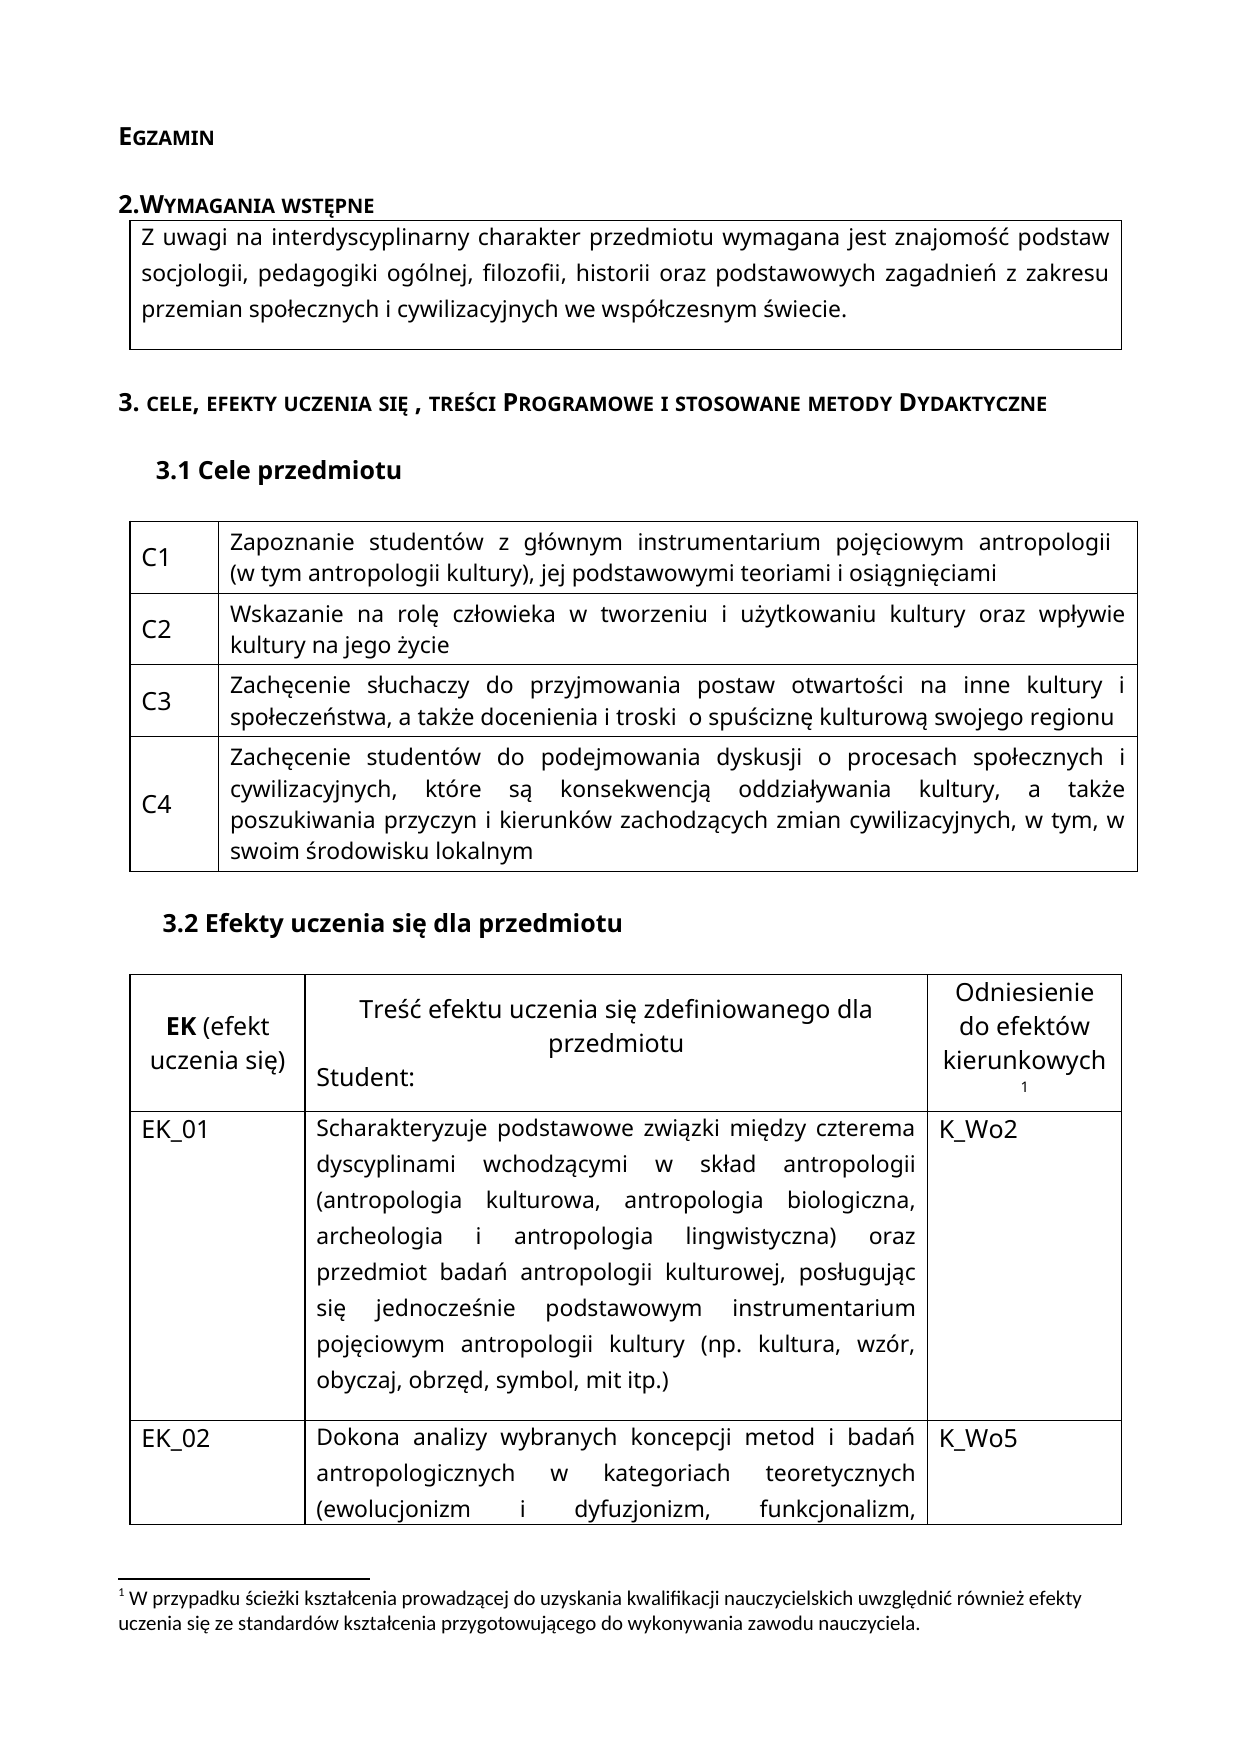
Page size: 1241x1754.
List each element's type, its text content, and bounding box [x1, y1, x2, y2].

table_cell K_Wo5 [928, 1421, 1121, 1524]
text 3.2 Efekty uczenia się dla przedmiotu [162, 906, 1122, 940]
table_header Treść efektu uczenia się zdefiniowanego dla przedmiotu Student: [306, 975, 927, 1111]
table_cell Zachęcenie słuchaczy do przyjmowania postaw otwartości na inne kultury i społeczeństwa, a także docenienia i troski o spuściznę kulturową swojego regionu [219, 665, 1137, 736]
table_cell Wskazanie na rolę człowieka w tworzeniu i użytkowaniu kultury oraz wpływie kultury na jego życie [219, 594, 1137, 664]
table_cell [306, 1421, 927, 1524]
table_header Zapoznanie studentów z głównym instrumentarium pojęciowym antropologii (w tym antropologii kultury), jej podstawowymi teoriami i osiągnięciami [219, 522, 1137, 592]
table_header Odniesienie do efektów kierunkowych [928, 975, 1121, 1111]
text 3. cele, efekty uczenia się , treści Programowe i stosowane metody Dydaktyczne [118, 384, 1122, 418]
text 2.Wymagania wstępne [118, 186, 1122, 220]
table_header C1 [131, 522, 218, 592]
text 3.1 Cele przedmiotu [156, 452, 1122, 486]
table_cell EK_02 [131, 1421, 304, 1524]
table_header EK (efekt uczenia się) [131, 975, 304, 1111]
table_cell K_Wo2 [928, 1112, 1121, 1419]
table_cell C2 [131, 594, 218, 664]
table_cell Zachęcenie studentów do podejmowania dyskusji o procesach społecznych i cywilizacyjnych, które są konsekwencją oddziaływania kultury, a także poszukiwania przyczyn i kierunków zachodzących zmian cywilizacyjnych, w tym, w swoim środowisku lokalnym [219, 737, 1137, 871]
table_cell C4 [131, 737, 218, 871]
table_header Z uwagi na interdyscyplinarny charakter przedmiotu wymagana jest znajomość podstaw socjologii, pedagogiki ogólnej, filozofii, historii oraz podstawowych zagadnień z zakresu przemian społecznych i cywilizacyjnych we współczesnym świecie. [131, 221, 1121, 349]
table_cell C3 [131, 665, 218, 736]
table_cell Scharakteryzuje podstawowe związki między czterema dyscyplinami wchodzącymi w skład antropologii (antropologia kulturowa, antropologia biologiczna, archeologia i antropologia lingwistyczna) oraz przedmiot badań antropologii kulturowej, posługując się jednocześnie podstawowym instrumentarium pojęciowym antropologii kultury (np. kultura, wzór, obyczaj, obrzęd, symbol, mit itp.) [306, 1112, 927, 1419]
text Egzamin [118, 118, 1122, 152]
table_cell EK_01 [131, 1112, 304, 1419]
